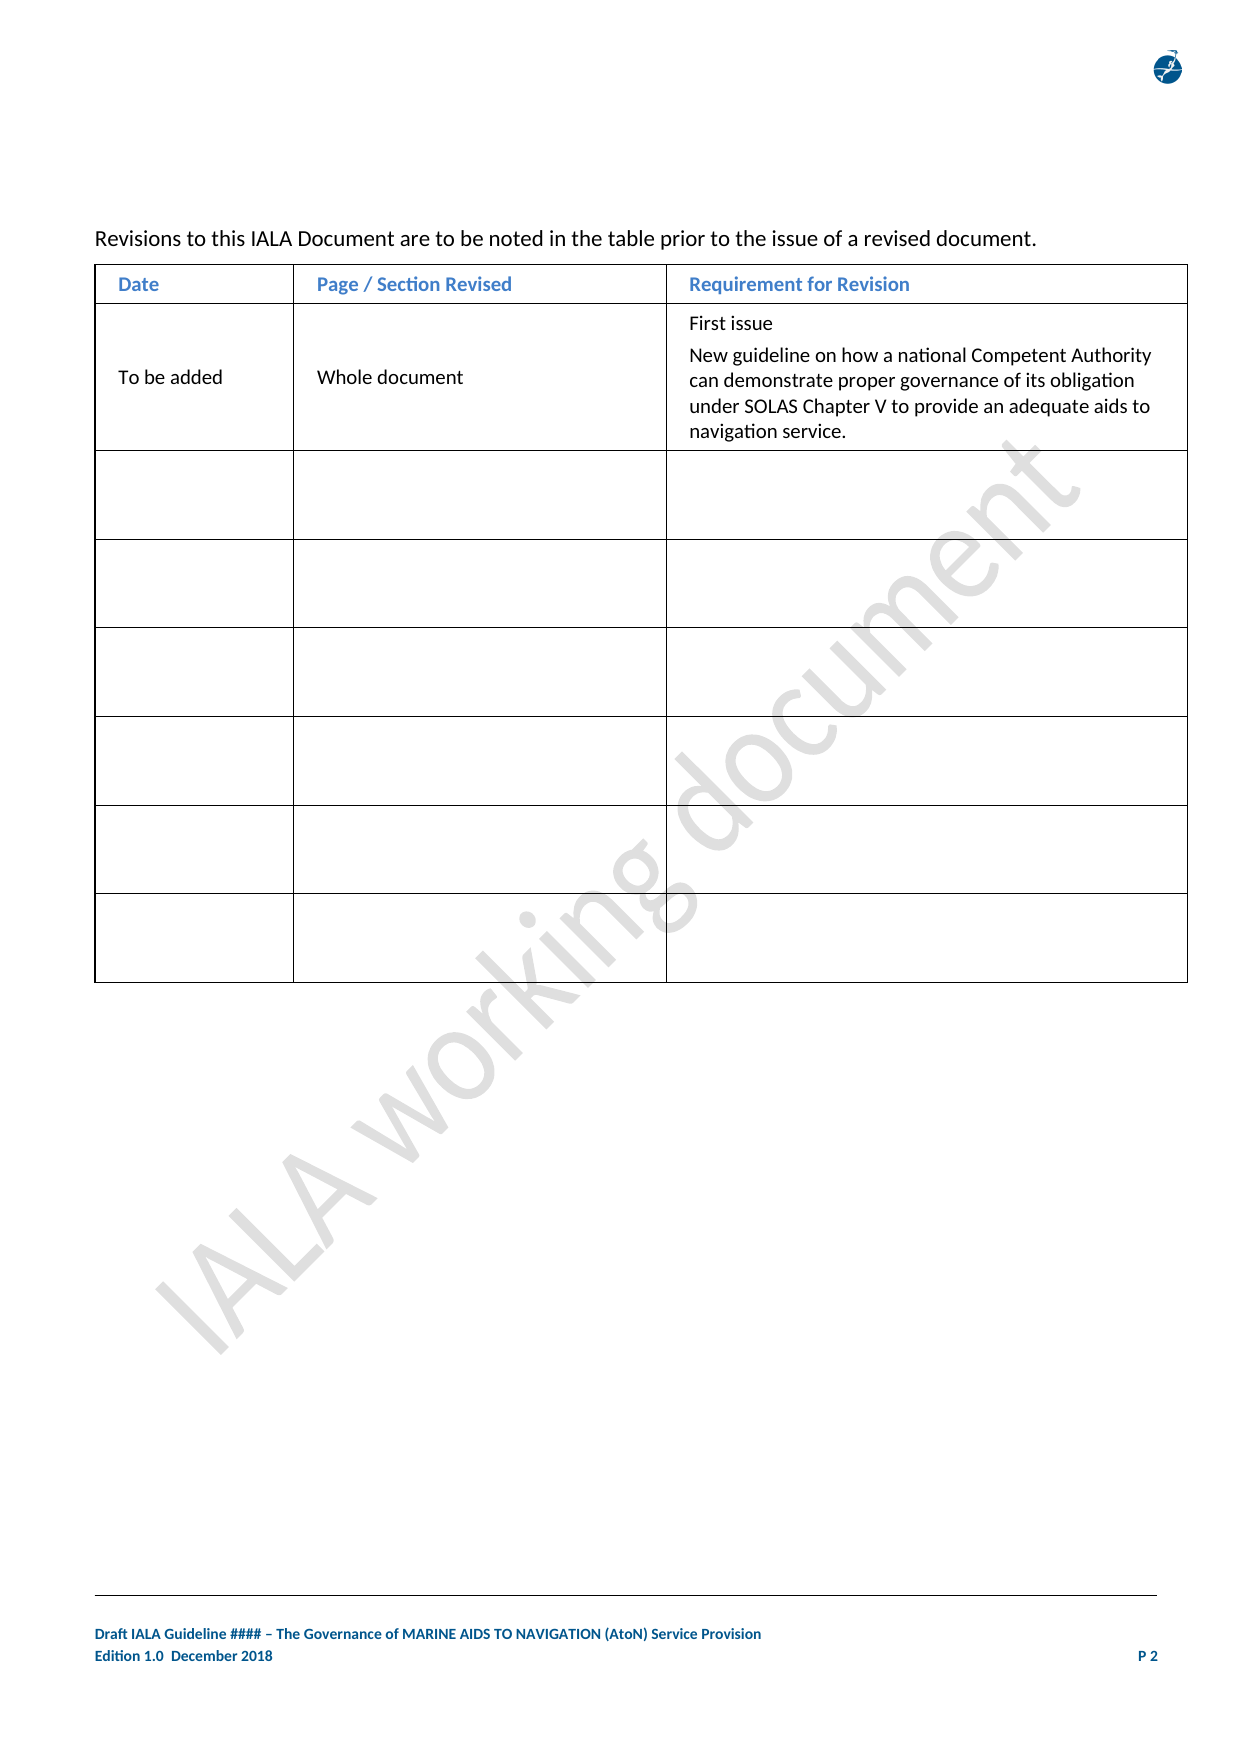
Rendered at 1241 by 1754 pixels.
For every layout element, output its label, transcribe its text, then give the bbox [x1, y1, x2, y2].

table_cell [667, 717, 1187, 804]
table_cell [667, 806, 1187, 893]
table_cell [294, 806, 666, 893]
table_cell [96, 894, 293, 982]
table_cell [294, 894, 666, 982]
table_cell [96, 628, 293, 716]
picture [1122, 0, 1241, 119]
table_cell [294, 540, 666, 627]
table_cell [667, 540, 1187, 627]
table_cell [667, 451, 1187, 539]
table_cell Whole document [294, 304, 666, 450]
table_cell [294, 451, 666, 539]
table_cell [294, 628, 666, 716]
table_header Requirement for Revision [667, 265, 1187, 303]
table_cell [96, 540, 293, 627]
table_cell [96, 451, 293, 539]
table_cell [294, 717, 666, 804]
table_cell [667, 628, 1187, 716]
table_cell To be added [96, 304, 293, 450]
table_cell First issue New guideline on how a national Competent Authority can demonstrate proper governance of its obligation under SOLAS Chapter V to provide an adequate aids to navigation service. [667, 304, 1187, 450]
table_cell [96, 717, 293, 804]
table_cell [667, 894, 1187, 982]
table_cell [96, 806, 293, 893]
text Revisions to this IALA Document are to be noted in the table prior to the issue of a revised document. [94, 224, 1157, 252]
table_header Date [96, 265, 293, 303]
table_header Page / Section Revised [294, 265, 666, 303]
